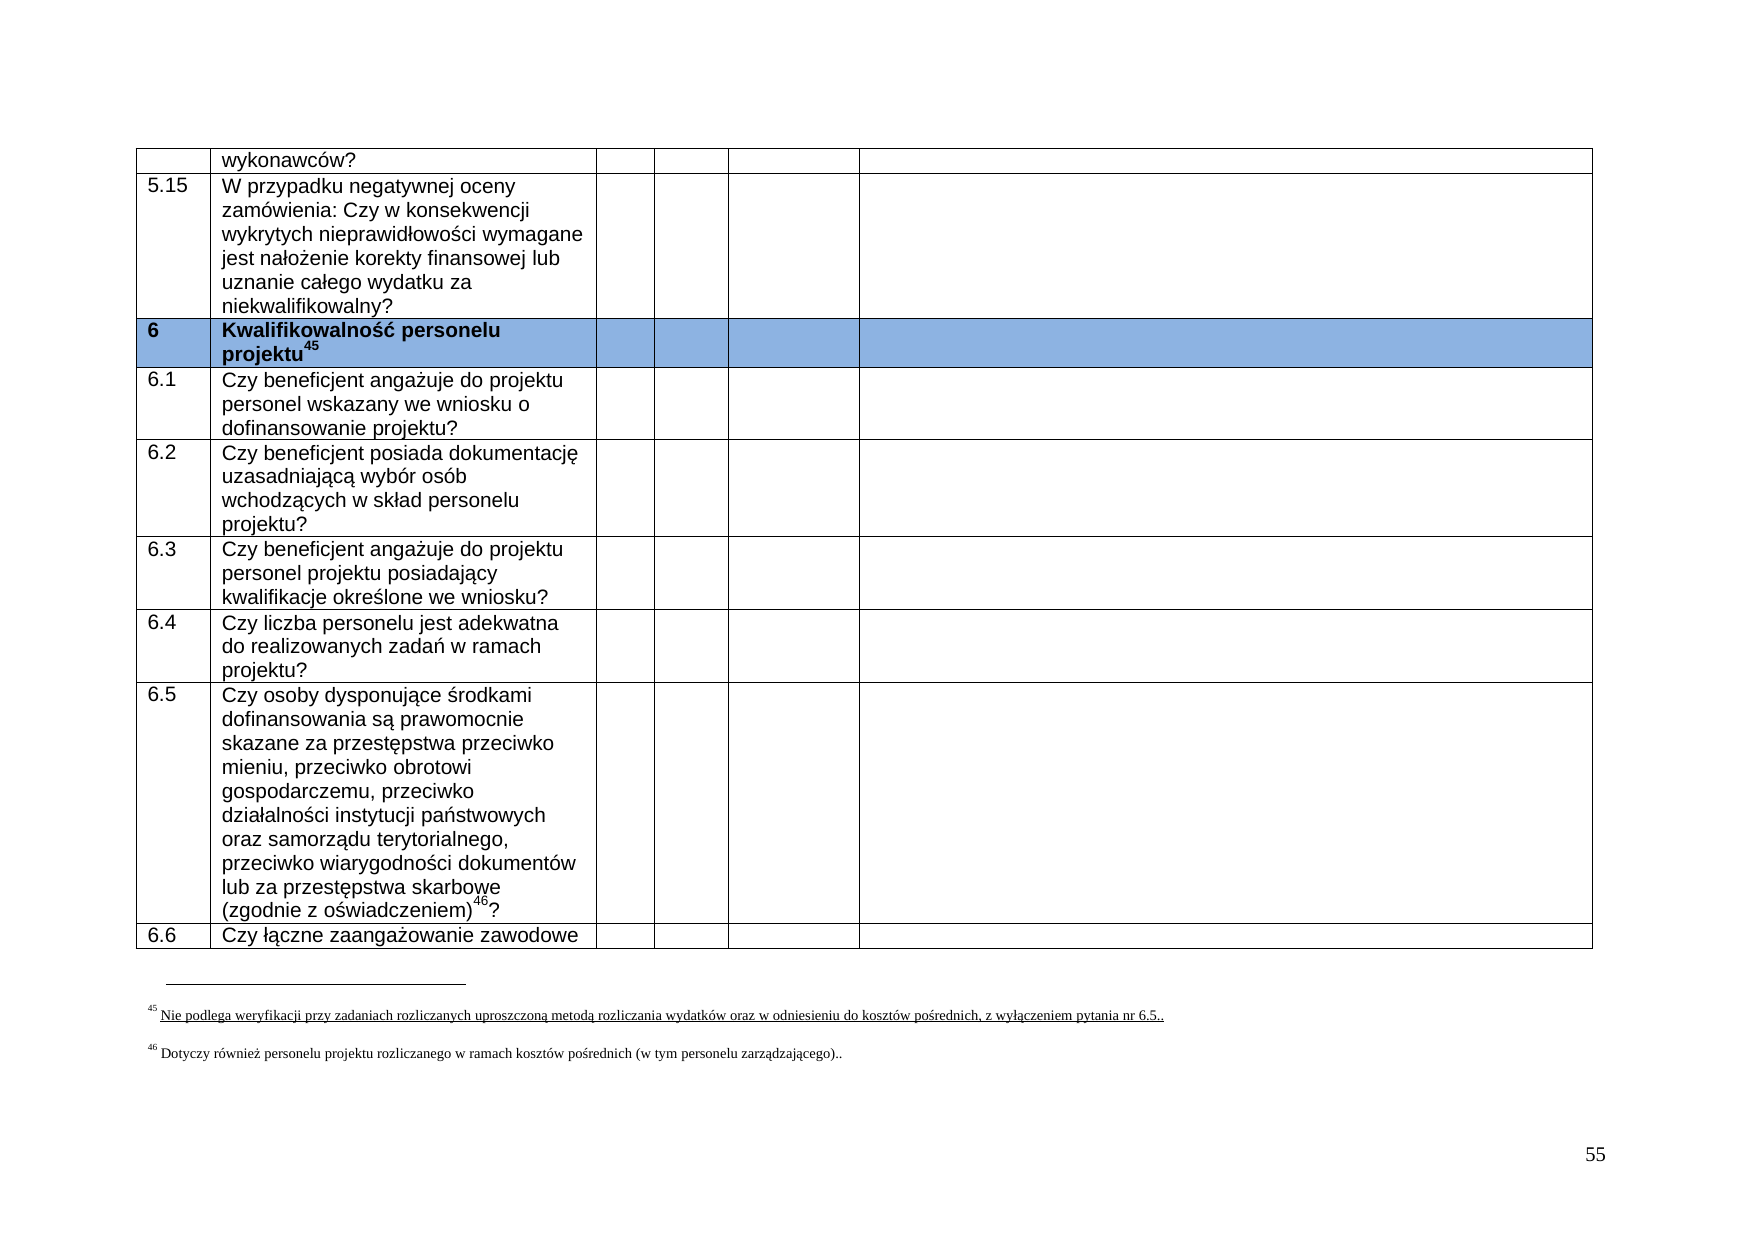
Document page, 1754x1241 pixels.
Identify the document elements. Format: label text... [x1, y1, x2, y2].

table_header [729, 149, 859, 173]
table_header [655, 149, 728, 173]
table_cell [729, 683, 859, 923]
table_header [137, 149, 210, 173]
table_cell [860, 924, 1592, 948]
table_cell [860, 683, 1592, 923]
table_cell [597, 924, 654, 948]
table_cell 6 [137, 319, 210, 367]
table_cell 6.3 [137, 537, 210, 609]
table_cell [729, 174, 859, 318]
table_cell [860, 174, 1592, 318]
table_cell 6.6 [137, 924, 210, 948]
table_cell [729, 440, 859, 536]
table_cell [655, 610, 728, 682]
table_cell [655, 924, 728, 948]
table_cell [655, 174, 728, 318]
table_cell [597, 537, 654, 609]
text 46 Dotyczy również personelu projektu rozliczanego w ramach kosztów pośrednich (w tym personelu zarządzającego).. [148, 1042, 1616, 1062]
table_cell [655, 537, 728, 609]
table_cell [729, 368, 859, 439]
table_cell [729, 924, 859, 948]
table_cell [729, 319, 859, 367]
table_cell W przypadku negatywnej oceny zamówienia: Czy w konsekwencji wykrytych nieprawidłowości wymagane jest nałożenie korekty finansowej lub uznanie całego wydatku za niekwalifikowalny? [211, 174, 596, 318]
table_cell [860, 368, 1592, 439]
table_cell [597, 440, 654, 536]
table_cell Czy łączne zaangażowanie zawodowe [211, 924, 596, 948]
table_cell Czy beneficjent angażuje do projektu personel wskazany we wniosku o dofinansowanie projektu? [211, 368, 596, 439]
table_cell [597, 610, 654, 682]
table_cell [597, 683, 654, 923]
table_cell [655, 368, 728, 439]
text 45 Nie podlega weryfikacji przy zadaniach rozliczanych uproszczoną metodą rozliczania wydatków oraz w odniesieniu do kosztów pośrednich, z wyłączeniem pytania nr 6.5.. [148, 1003, 1616, 1023]
table_cell [597, 174, 654, 318]
table_cell 6.5 [137, 683, 210, 923]
table_header [860, 149, 1592, 173]
table_cell 6.2 [137, 440, 210, 536]
table_cell [729, 537, 859, 609]
table_header [597, 149, 654, 173]
table_cell Czy osoby dysponujące środkami dofinansowania są prawomocnie skazane za przestępstwa przeciwko mieniu, przeciwko obrotowi gospodarczemu, przeciwko działalności instytucji państwowych oraz samorządu terytorialnego, przeciwko wiarygodności dokumentów lub za przestępstwa skarbowe (zgodnie z oświadczeniem)46? [211, 683, 596, 923]
table_cell 6.4 [137, 610, 210, 682]
table_cell [597, 368, 654, 439]
table_cell [860, 319, 1592, 367]
table_header wykonawców? [211, 149, 596, 173]
table_cell [860, 440, 1592, 536]
table_cell Kwalifikowalność personelu projektu45 [211, 319, 596, 367]
table_cell [729, 610, 859, 682]
table_cell [597, 319, 654, 367]
table_cell Czy beneficjent angażuje do projektu personel projektu posiadający kwalifikacje określone we wniosku? [211, 537, 596, 609]
table_cell [860, 610, 1592, 682]
table_cell Czy liczba personelu jest adekwatna do realizowanych zadań w ramach projektu? [211, 610, 596, 682]
table_cell [655, 440, 728, 536]
table_cell Czy beneficjent posiada dokumentację uzasadniającą wybór osób wchodzących w skład personelu projektu? [211, 440, 596, 536]
table_cell [860, 537, 1592, 609]
table_cell 5.15 [137, 174, 210, 318]
table_cell [655, 319, 728, 367]
table_cell 6.1 [137, 368, 210, 439]
table_cell [655, 683, 728, 923]
